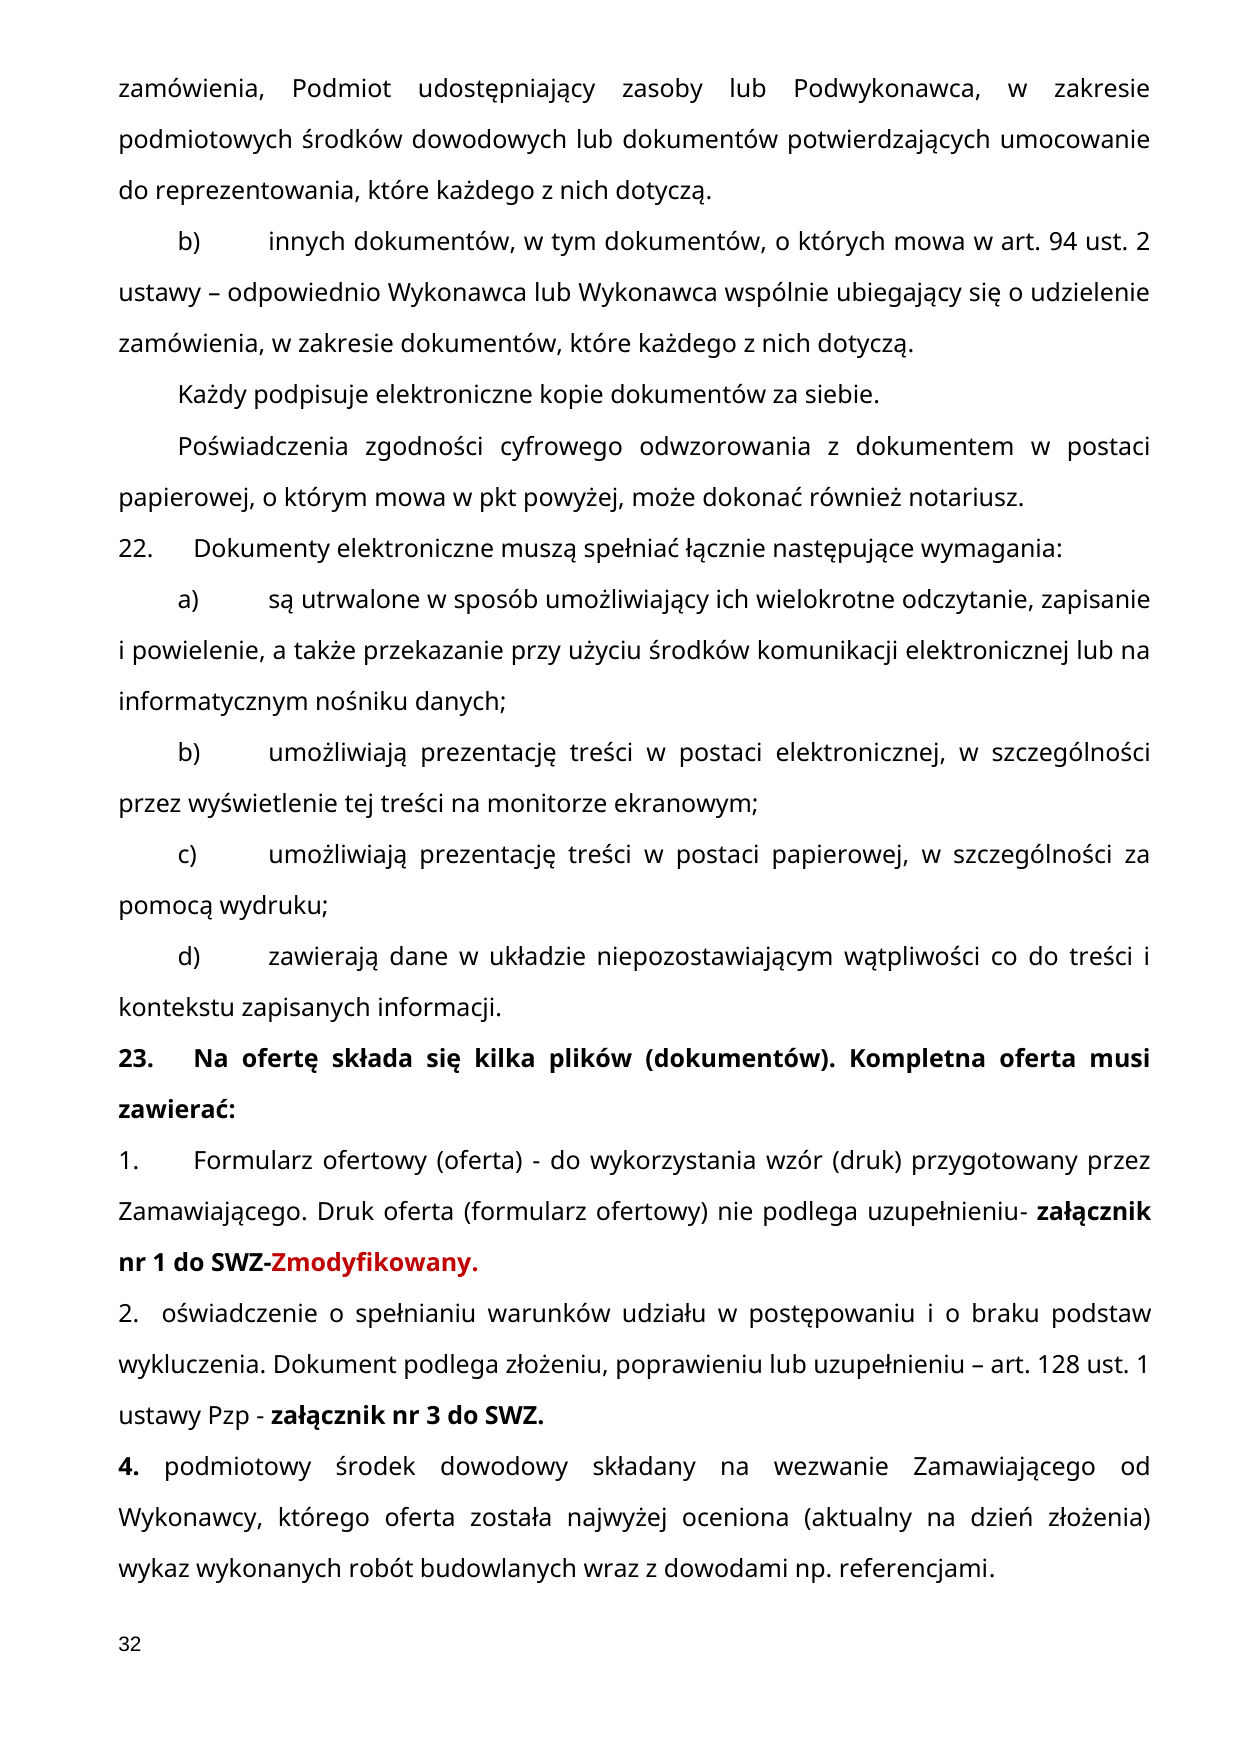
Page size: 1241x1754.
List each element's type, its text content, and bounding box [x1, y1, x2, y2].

text a) są utrwalone w sposób umożliwiający ich wielokrotne odczytanie, zapisanie i powielenie, a także przekazanie przy użyciu środków komunikacji elektronicznej lub na informatycznym nośniku danych; [118, 581, 1152, 717]
text 4. podmiotowy środek dowodowy składany na wezwanie Zamawiającego od Wykonawcy, którego oferta została najwyżej oceniona (aktualny na dzień złożenia) wykaz wykonanych robót budowlanych wraz z dowodami np. referencjami. [118, 1449, 1152, 1585]
text Poświadczenia zgodności cyfrowego odwzorowania z dokumentem w postaci papierowej, o którym mowa w pkt powyżej, może dokonać również notariusz. [118, 428, 1152, 513]
text 1. Formularz ofertowy (oferta) - do wykorzystania wzór (druk) przygotowany przez Zamawiającego. Druk oferta (formularz ofertowy) nie podlega uzupełnieniu- załącznik nr 1 do SWZ-Zmodyfikowany. [118, 1143, 1152, 1279]
text 2. oświadczenie o spełnianiu warunków udziału w postępowaniu i o braku podstaw wykluczenia. Dokument podlega złożeniu, poprawieniu lub uzupełnieniu – art. 128 ust. 1 ustawy Pzp - załącznik nr 3 do SWZ. [118, 1296, 1152, 1432]
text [118, 71, 1152, 207]
text b) umożliwiają prezentację treści w postaci elektronicznej, w szczególności przez wyświetlenie tej treści na monitorze ekranowym; [118, 734, 1152, 819]
text b) innych dokumentów, w tym dokumentów, o których mowa w art. 94 ust. 2 ustawy – odpowiednio Wykonawca lub Wykonawca wspólnie ubiegający się o udzielenie zamówienia, w zakresie dokumentów, które każdego z nich dotyczą. [118, 224, 1152, 360]
text 23. Na ofertę składa się kilka plików (dokumentów). Kompletna oferta musi zawierać: [118, 1041, 1152, 1126]
text d) zawierają dane w układzie niepozostawiającym wątpliwości co do treści i kontekstu zapisanych informacji. [118, 938, 1152, 1024]
text Każdy podpisuje elektroniczne kopie dokumentów za siebie. [118, 377, 1152, 411]
text c) umożliwiają prezentację treści w postaci papierowej, w szczególności za pomocą wydruku; [118, 836, 1152, 922]
text 22. Dokumenty elektroniczne muszą spełniać łącznie następujące wymagania: [118, 530, 1152, 564]
